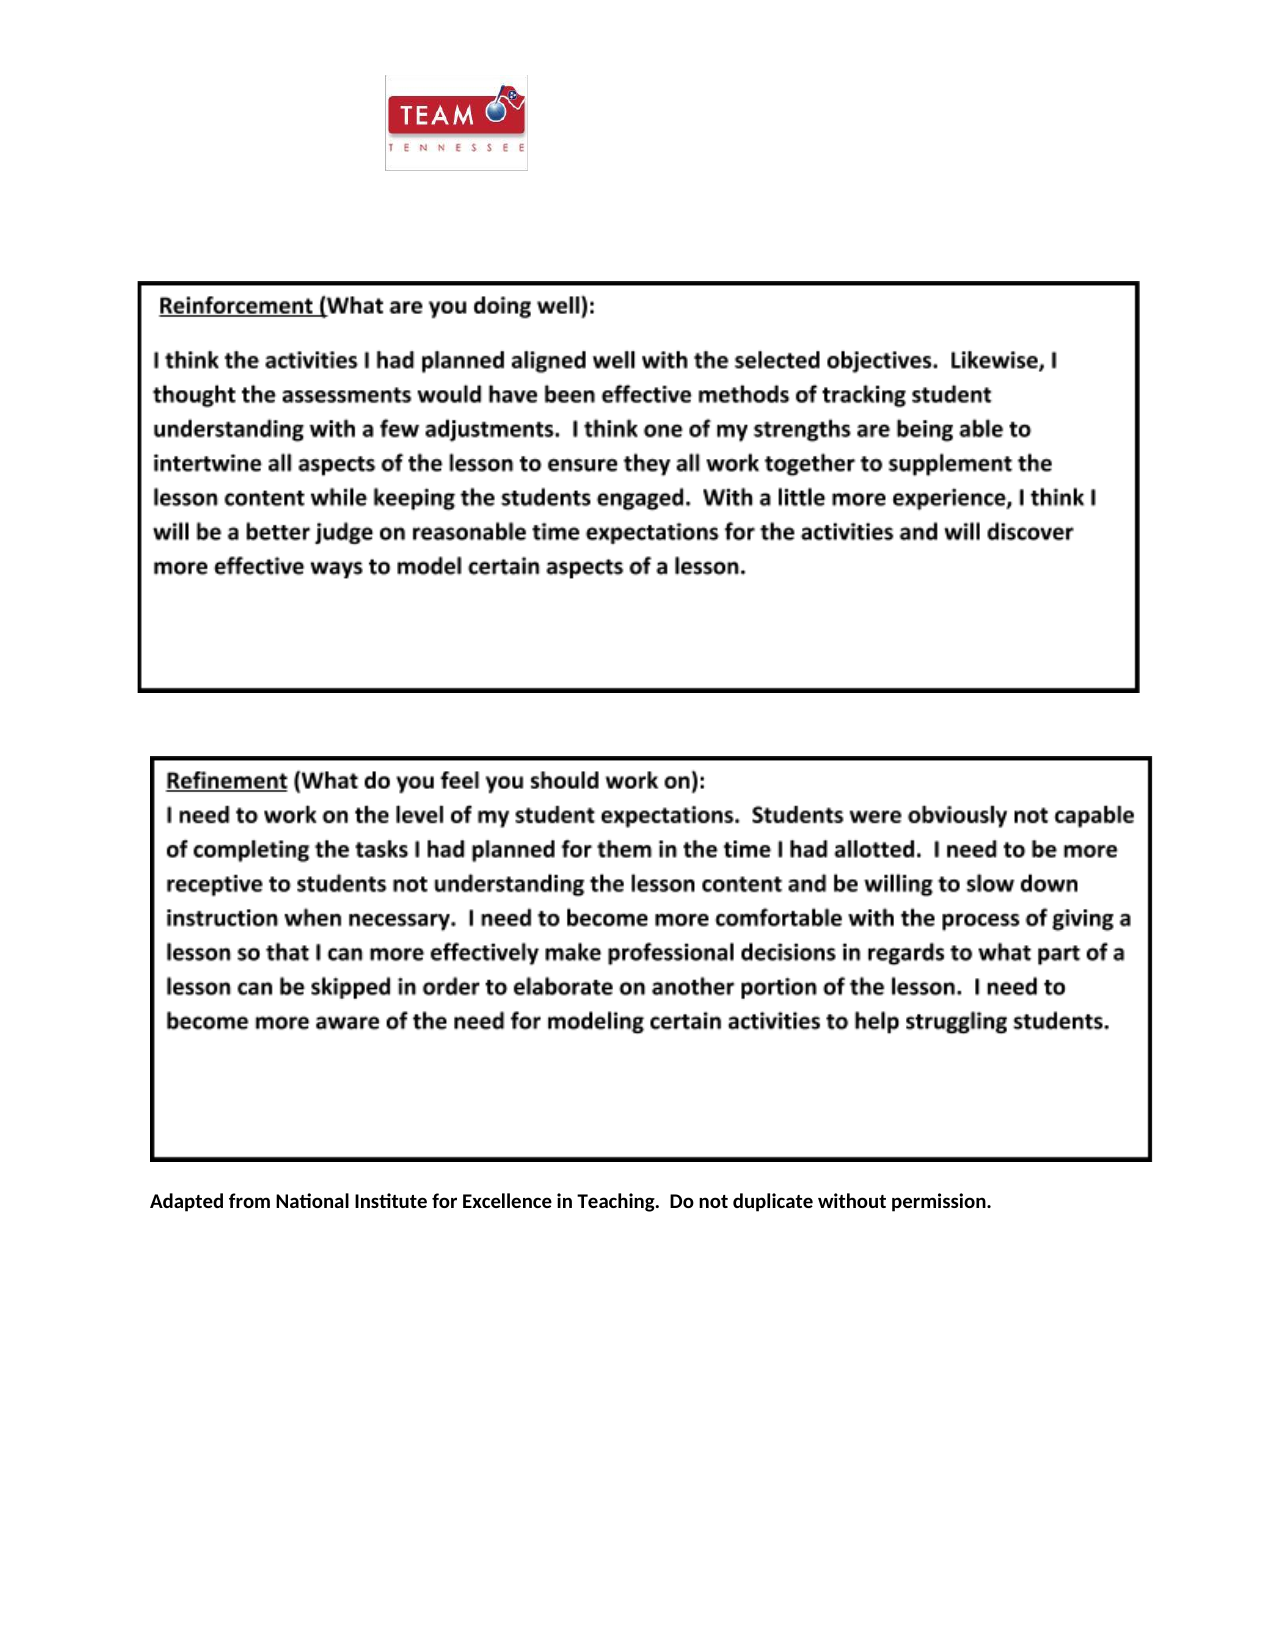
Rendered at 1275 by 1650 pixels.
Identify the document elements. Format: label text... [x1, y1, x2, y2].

picture [385, 75, 528, 171]
picture [137, 281, 1140, 693]
text Adapted from National Institute for Excellence in Teaching. Do not duplicate without permission. [150, 1188, 1125, 1213]
picture [150, 756, 1153, 1162]
